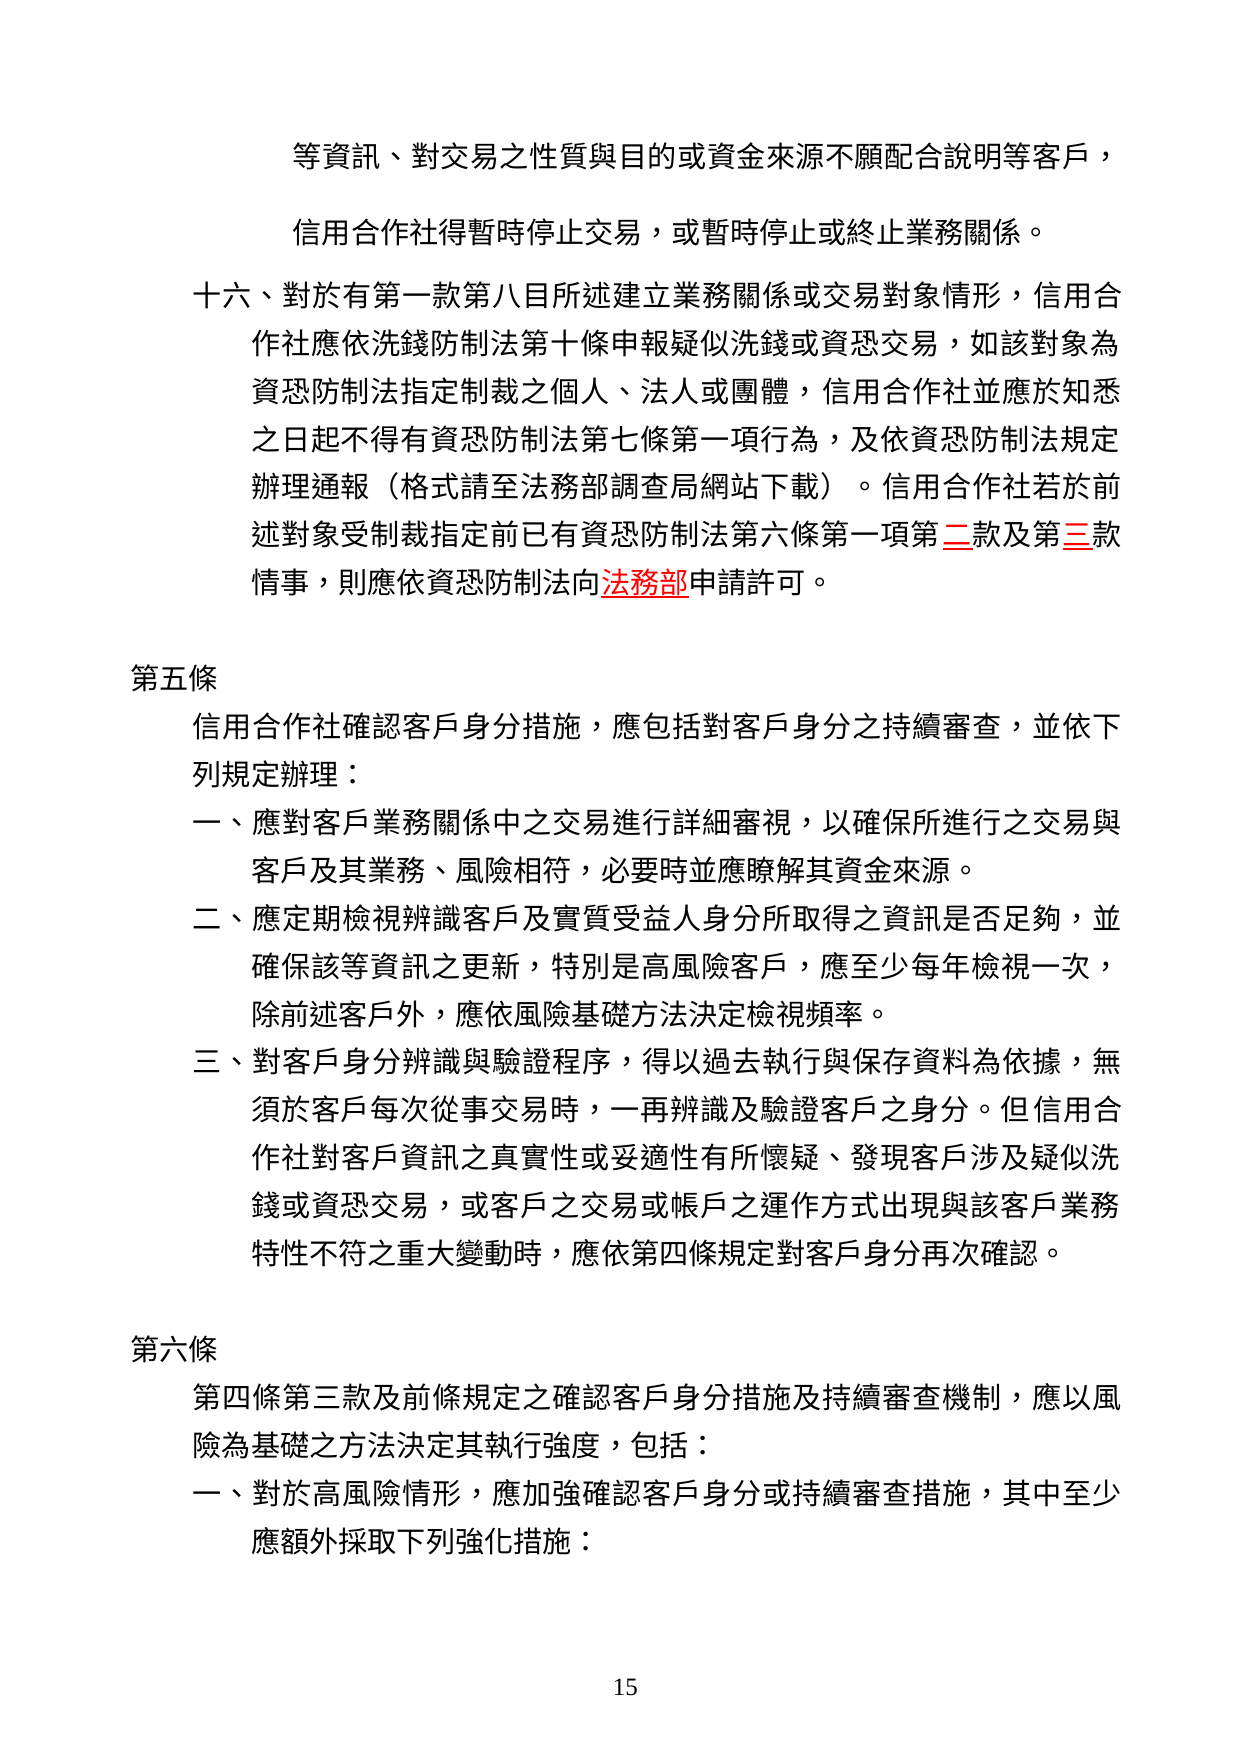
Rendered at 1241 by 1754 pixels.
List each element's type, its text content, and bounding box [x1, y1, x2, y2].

text 一、應對客戶業務關係中之交易進行詳細審視，以確保所進行之交易與客戶及其業務、風險相符，必要時並應瞭解其資金來源。 [192, 795, 1122, 891]
text 信用合作社確認客戶身分措施，應包括對客戶身分之持續審查，並依下列規定辦理： [192, 699, 1122, 795]
text 第六條 [130, 1322, 1122, 1370]
text 二、應定期檢視辨識客戶及實質受益人身分所取得之資訊是否足夠，並確保該等資訊之更新，特別是高風險客戶，應至少每年檢視一次，除前述客戶外，應依風險基礎方法決定檢視頻率。 [192, 891, 1122, 1034]
text 第四條第三款及前條規定之確認客戶身分措施及持續審查機制，應以風險為基礎之方法決定其執行強度，包括： [192, 1370, 1122, 1466]
text 第五條 [130, 651, 1122, 699]
text 一、對於高風險情形，應加強確認客戶身分或持續審查措施，其中至少應額外採取下列強化措施： [192, 1466, 1122, 1562]
text 三、對客戶身分辨識與驗證程序，得以過去執行與保存資料為依據，無須於客戶每次從事交易時，一再辨識及驗證客戶之身分。但信用合作社對客戶資訊之真實性或妥適性有所懷疑、發現客戶涉及疑似洗錢或資恐交易，或客戶之交易或帳戶之運作方式出現與該客戶業務特性不符之重大變動時，應依第四條規定對客戶身分再次確認。 [192, 1034, 1122, 1274]
text 十六、對於有第一款第八目所述建立業務關係或交易對象情形，信用合作社應依洗錢防制法第十條申報疑似洗錢或資恐交易，如該對象為資恐防制法指定制裁之個人、法人或團體，信用合作社並應於知悉之日起不得有資恐防制法第七條第一項行為，及依資恐防制法規定辦理通報（格式請至法務部調查局網站下載）。信用合作社若於前述對象受制裁指定前已有資恐防制法第六條第一項第二款及第三款情事，則應依資恐防制法向法務部申請許可。 [192, 268, 1122, 603]
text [205, 117, 1122, 268]
